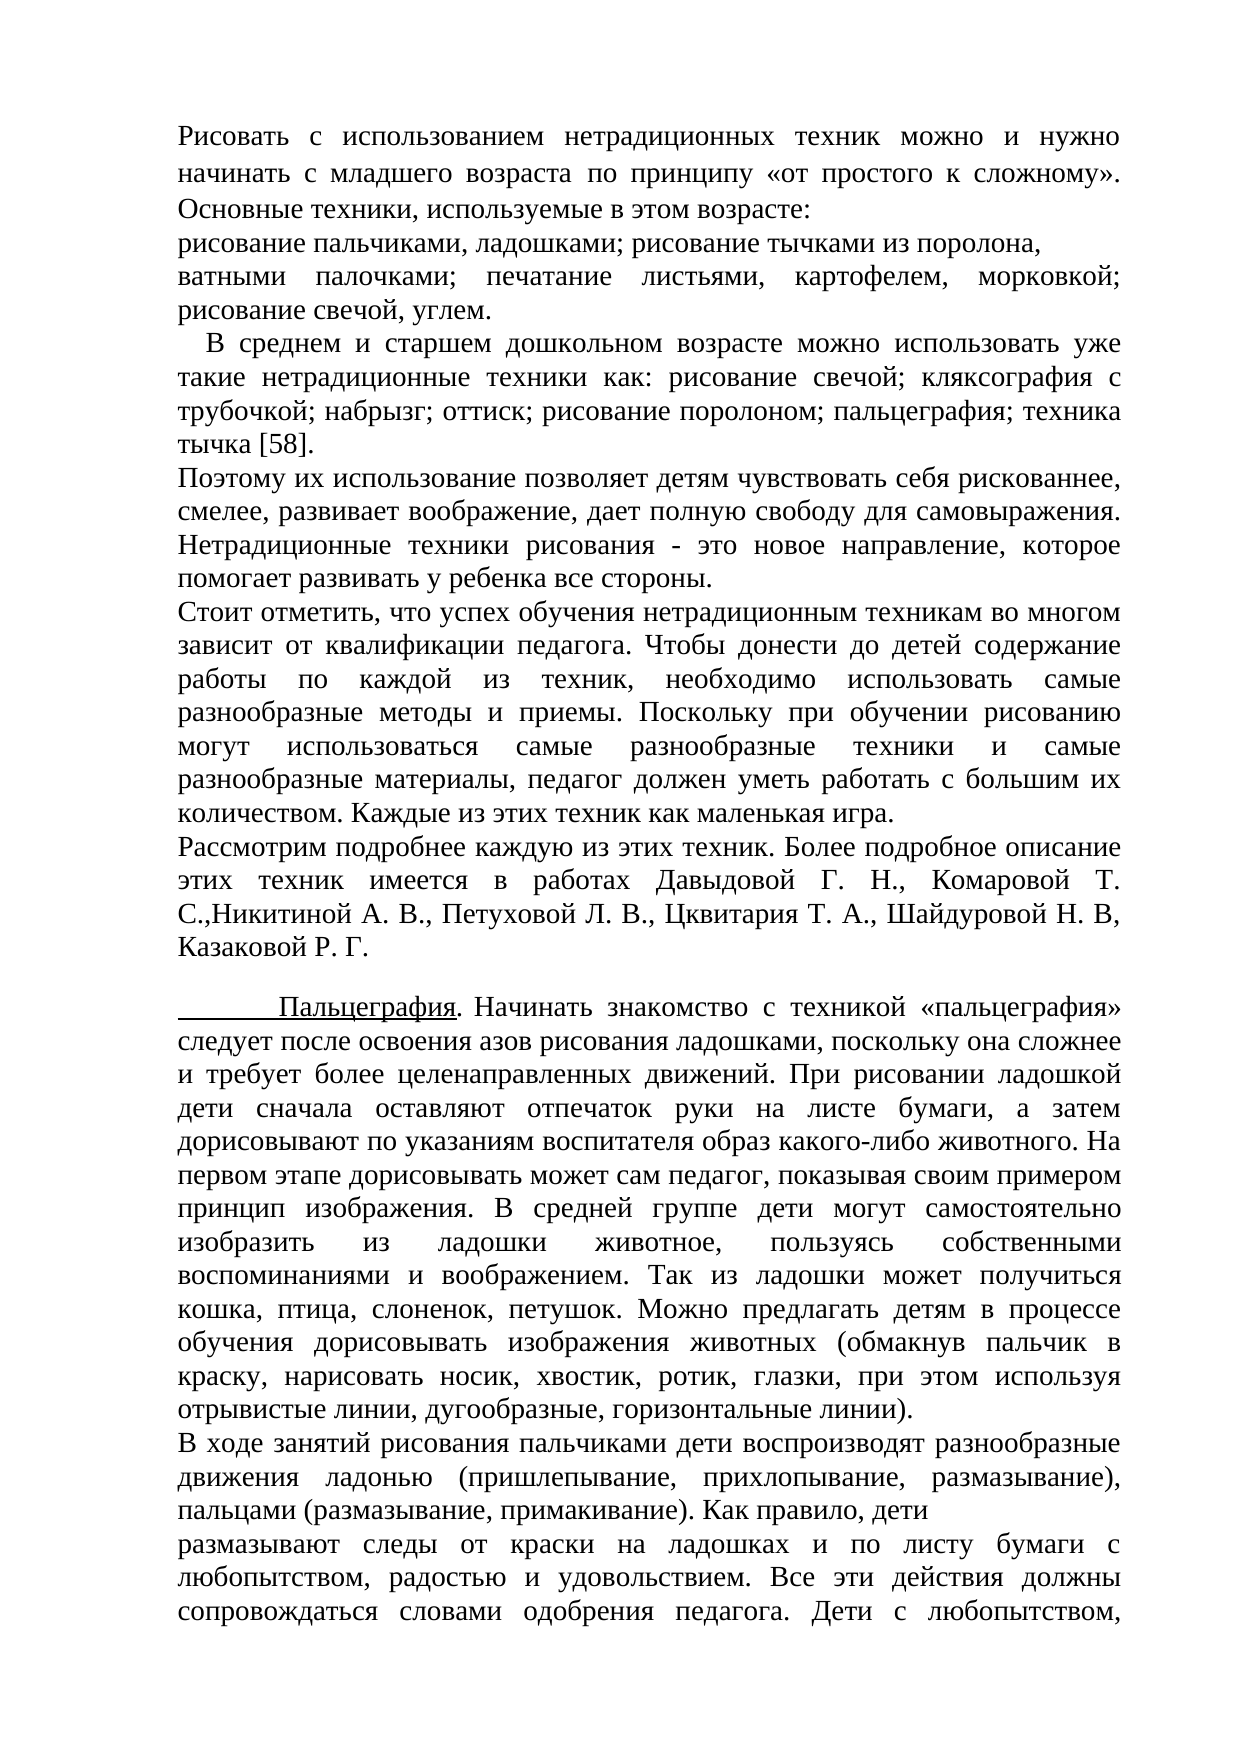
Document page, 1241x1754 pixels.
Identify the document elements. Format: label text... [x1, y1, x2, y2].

text Стоит отметить, что успех обучения нетрадиционным техникам во многом зависит от квалификации педагога. Чтобы донести до детей содержание работы по каждой из техник, необходимо использовать самые разнообразные методы и приемы. Поскольку при обучении рисованию могут использоваться самые разнообразные техники и самые разнообразные материалы, педагог должен уметь работать с большим их количеством. Каждые из этих техник как маленькая игра. [177, 594, 1122, 829]
text Поэтому их использование позволяет детям чувствовать себя рискованнее, смелее, развивает воображение, дает полную свободу для самовыражения. Нетрадиционные техники рисования - это новое направление, которое помогает развивать у ребенка все стороны. [177, 460, 1122, 594]
text рисование пальчиками, ладошками; рисование тычками из поролона, [177, 225, 1152, 258]
text Пальцеграфия. Начинать знакомство с техникой «пальцеграфия» следует после освоения азов рисования ладошками, поскольку она сложнее и требует более целенаправленных движений. При рисовании ладошкой дети сначала оставляют отпечаток руки на листе бумаги, а затем дорисовывают по указаниям воспитателя образ какого-либо животного. На первом этапе дорисовывать может сам педагог, показывая своим примером принцип изображения. В средней группе дети могут самостоятельно изобразить из ладошки животное, пользуясь собственными воспоминаниями и воображением. Так из ладошки может получиться кошка, птица, слоненок, петушок. Можно предлагать детям в процессе обучения дорисовывать изображения животных (обмакнув пальчик в краску, нарисовать носик, хвостик, ротик, глазки, при этом используя отрывистые линии, дугообразные, горизонтальные линии). [177, 989, 1122, 1425]
text Рисовать с использованием нетрадиционных техник можно и нужно начинать с младшего возраста по принципу «от простого к сложному». Основные техники, используемые в этом возрасте: [177, 118, 1121, 225]
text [177, 1526, 1122, 1626]
text ватными палочками; печатание листьями, картофелем, морковкой; рисование свечой, углем. [177, 258, 1121, 326]
text В среднем и старшем дошкольном возрасте можно использовать уже такие нетрадиционные техники как: рисование свечой; кляксография с трубочкой; набрызг; оттиск; рисование поролоном; пальцеграфия; техника тычка [58]. [177, 326, 1122, 460]
text В ходе занятий рисования пальчиками дети воспроизводят разнообразные движения ладонью (пришлепывание, прихлопывание, размазывание), пальцами (размазывание, примакивание). Как правило, дети [177, 1425, 1122, 1526]
text Рассмотрим подробнее каждую из этих техник. Более подробное описание этих техник имеется в работах Давыдовой Г. Н., Комаровой Т. С.,Никитиной А. В., Петуховой Л. В., Цквитария Т. А., Шайдуровой Н. В, Казаковой Р. Г. [177, 829, 1122, 963]
